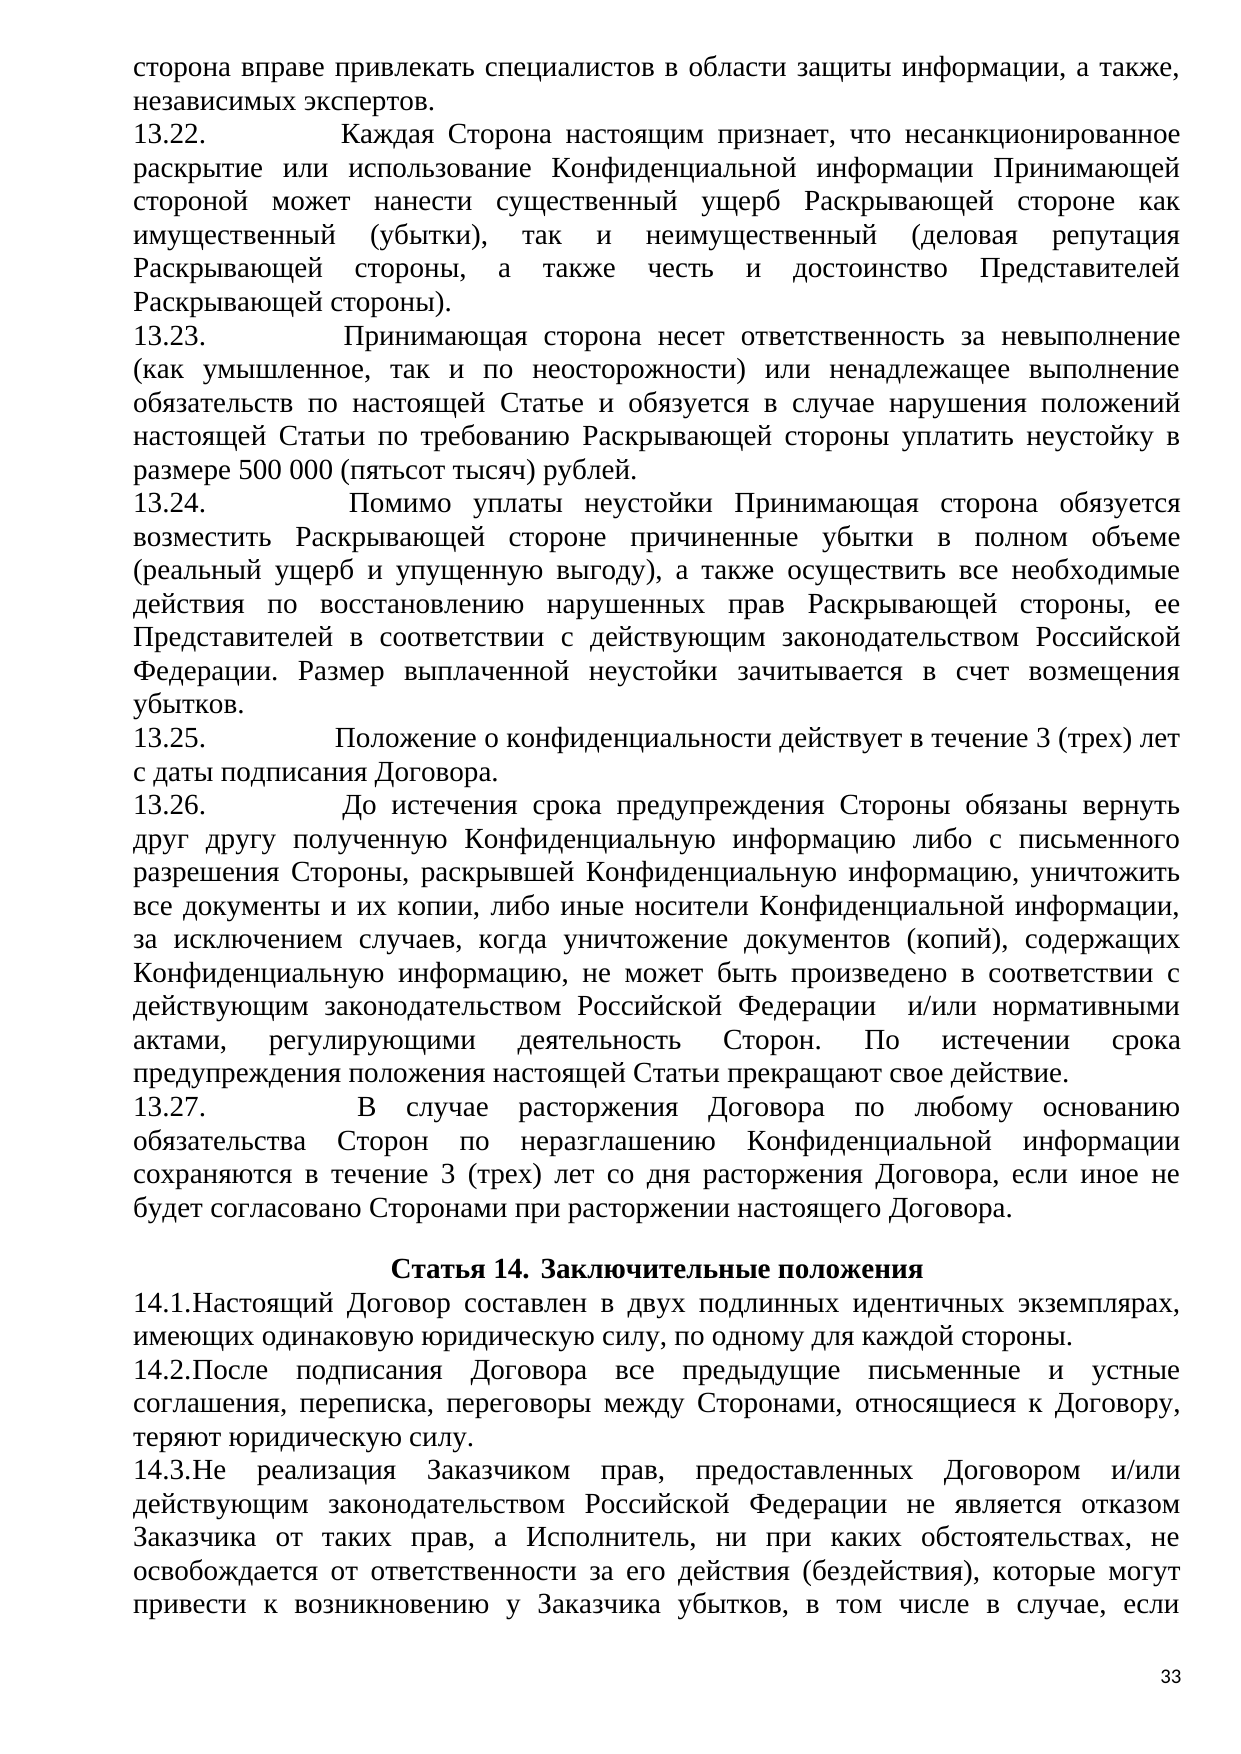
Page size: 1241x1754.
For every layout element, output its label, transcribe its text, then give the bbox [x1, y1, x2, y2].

list Настоящий Договор составлен в двух подлинных идентичных экземплярах, имеющих одинаковую юридическую силу, по одному для каждой стороны. [133, 1285, 1181, 1352]
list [133, 1452, 1181, 1620]
list До истечения срока предупреждения Стороны обязаны вернуть друг другу полученную Конфиденциальную информацию либо с письменного разрешения Стороны, раскрывшей Конфиденциальную информацию, уничтожить все документы и их копии, либо иные носители Конфиденциальной информации, за исключением случаев, когда уничтожение документов (копий), содержащих Конфиденциальную информацию, не может быть произведено в соответствии с действующим законодательством Российской Федерации и/или нормативными актами, регулирующими деятельность Сторон. По истечении срока предупреждения положения настоящей Статьи прекращают свое действие. [133, 787, 1181, 1089]
list Принимающая сторона несет ответственность за невыполнение (как умышленное, так и по неосторожности) или ненадлежащее выполнение обязательств по настоящей Статье и обязуется в случае нарушения положений настоящей Статьи по требованию Раскрывающей стороны уплатить неустойку в размере 500 000 (пятьсот тысяч) рублей. [133, 318, 1181, 485]
list Каждая Сторона настоящим признает, что несанкционированное раскрытие или использование Конфиденциальной информации Принимающей стороной может нанести существенный ущерб Раскрывающей стороне как имущественный (убытки), так и неимущественный (деловая репутация Раскрывающей стороны, а также честь и достоинство Представителей Раскрывающей стороны). [133, 116, 1181, 318]
list Заключительные положения [133, 1251, 1181, 1285]
list Помимо уплаты неустойки Принимающая сторона обязуется возместить Раскрывающей стороне причиненные убытки в полном объеме (реальный ущерб и упущенную выгоду), а также осуществить все необходимые действия по восстановлению нарушенных прав Раскрывающей стороны, ее Представителей в соответствии с действующим законодательством Российской Федерации. Размер выплаченной неустойки зачитывается в счет возмещения убытков. [133, 485, 1181, 720]
list В случае расторжения Договора по любому основанию обязательства Сторон по неразглашению Конфиденциальной информации сохраняются в течение 3 (трех) лет со дня расторжения Договора, если иное не будет согласовано Сторонами при расторжении настоящего Договора. [133, 1089, 1181, 1223]
list Положение о конфиденциальности действует в течение 3 (трех) лет с даты подписания Договора. [133, 720, 1181, 787]
list После подписания Договора все предыдущие письменные и устные соглашения, переписка, переговоры между Сторонами, относящиеся к Договору, теряют юридическую силу. [133, 1352, 1181, 1452]
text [133, 49, 1181, 116]
